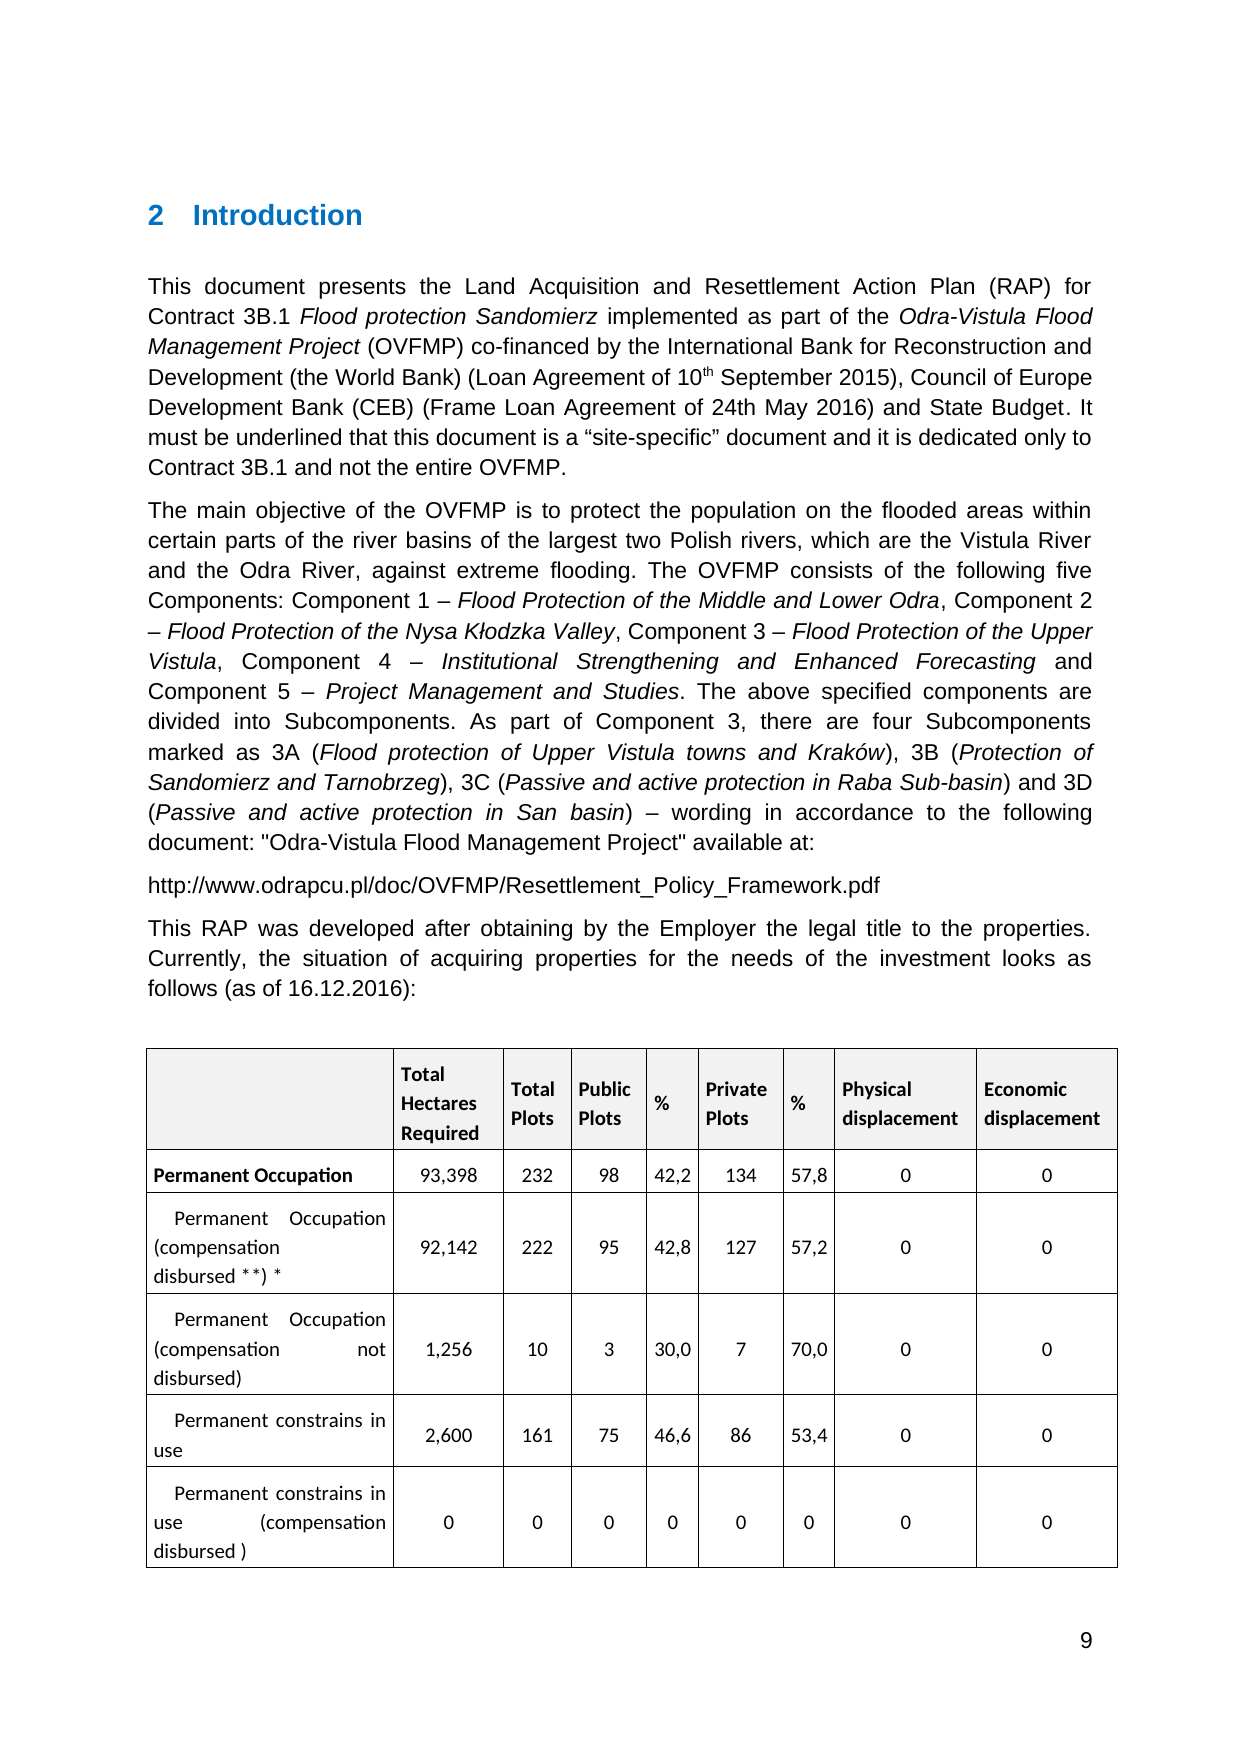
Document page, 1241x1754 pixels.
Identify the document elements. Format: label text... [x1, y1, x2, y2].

table_cell 75 [572, 1395, 646, 1466]
table_cell 232 [504, 1150, 571, 1192]
table_cell 134 [699, 1150, 783, 1192]
table_cell Permanent Occupation (compensation not disbursed) [147, 1294, 393, 1394]
subtitle Introduction [148, 198, 1093, 231]
table_cell 0 [977, 1294, 1117, 1394]
table_cell 3 [572, 1294, 646, 1394]
table_cell 42,8 [647, 1193, 698, 1293]
table_cell 0 [647, 1467, 698, 1567]
text This RAP was developed after obtaining by the Employer the legal title to the properties. Currently, the situation of acquiring properties for the needs of the investment looks as follows (as of 16.12.2016): [148, 914, 1093, 1001]
table_cell 0 [784, 1467, 834, 1567]
table_header Private Plots [699, 1049, 783, 1149]
table_cell 10 [504, 1294, 571, 1394]
table_cell 7 [699, 1294, 783, 1394]
table_header Economic displacement [977, 1049, 1117, 1149]
table_cell 0 [835, 1467, 976, 1567]
table_header [147, 1049, 393, 1149]
table_cell 0 [835, 1150, 976, 1192]
table_cell Permanent constrains in use [147, 1395, 393, 1466]
table_cell Permanent Occupation [147, 1150, 393, 1192]
table_header % [784, 1049, 834, 1149]
table_cell 0 [699, 1467, 783, 1567]
table_cell 2,600 [394, 1395, 503, 1466]
table_cell 0 [835, 1395, 976, 1466]
table_cell Permanent Occupation (compensation disbursed **) * [147, 1193, 393, 1293]
table_cell 0 [835, 1193, 976, 1293]
table_cell 95 [572, 1193, 646, 1293]
table_cell 53,4 [784, 1395, 834, 1466]
table_cell 93,398 [394, 1150, 503, 1192]
table_cell 0 [977, 1467, 1117, 1567]
table_cell 127 [699, 1193, 783, 1293]
table_cell 0 [835, 1294, 976, 1394]
table_header Physical displacement [835, 1049, 976, 1149]
table_cell 0 [977, 1150, 1117, 1192]
table_cell 70,0 [784, 1294, 834, 1394]
table_cell Permanent constrains in use (compensation disbursed ) [147, 1467, 393, 1567]
table_cell 1,256 [394, 1294, 503, 1394]
table_cell 86 [699, 1395, 783, 1466]
table_cell 0 [977, 1395, 1117, 1466]
table_header Total Plots [504, 1049, 571, 1149]
table_header Public Plots [572, 1049, 646, 1149]
table_cell 98 [572, 1150, 646, 1192]
table_cell 0 [394, 1467, 503, 1567]
table_cell 46,6 [647, 1395, 698, 1466]
table_cell 30,0 [647, 1294, 698, 1394]
table_cell 161 [504, 1395, 571, 1466]
table_cell 42,2 [647, 1150, 698, 1192]
text This document presents the Land Acquisition and Resettlement Action Plan (RAP) for Contract 3B.1 Flood protection Sandomierz implemented as part of the Odra-Vistula Flood Management Project (OVFMP) co-financed by the International Bank for Reconstruction and Development (the World Bank) (Loan Agreement of 10th September 2015), Council of Europe Development Bank (CEB) (Frame Loan Agreement of 24th May 2016) and State Budget. It must be underlined that this document is a “site-specific” document and it is dedicated only to Contract 3B.1 and not the entire OVFMP. [148, 273, 1093, 481]
table_header % [647, 1049, 698, 1149]
table_header Total Hectares Required [394, 1049, 503, 1149]
table_cell 0 [977, 1193, 1117, 1293]
table_cell 0 [572, 1467, 646, 1567]
table_cell 0 [504, 1467, 571, 1567]
table_cell 222 [504, 1193, 571, 1293]
table_cell 57,2 [784, 1193, 834, 1293]
text The main objective of the OVFMP is to protect the population on the flooded areas within certain parts of the river basins of the largest two Polish rivers, which are the Vistula River and the Odra River, against extreme flooding. The OVFMP consists of the following five Components: Component 1 – Flood Protection of the Middle and Lower Odra, Component 2 – Flood Protection of the Nysa Kłodzka Valley, Component 3 – Flood Protection of the Upper Vistula, Component 4 – Institutional Strengthening and Enhanced Forecasting and Component 5 – Project Management and Studies. The above specified components are divided into Subcomponents. As part of Component 3, there are four Subcomponents marked as 3A (Flood protection of Upper Vistula towns and Kraków), 3B (Protection of Sandomierz and Tarnobrzeg), 3C (Passive and active protection in Raba Sub-basin) and 3D (Passive and active protection in San basin) – wording in accordance to the following document: "Odra-Vistula Flood Management Project" available at: [148, 497, 1093, 856]
table_cell 92,142 [394, 1193, 503, 1293]
text http://www.odrapcu.pl/doc/OVFMP/Resettlement_Policy_Framework.pdf [148, 872, 1093, 898]
table_cell 57,8 [784, 1150, 834, 1192]
